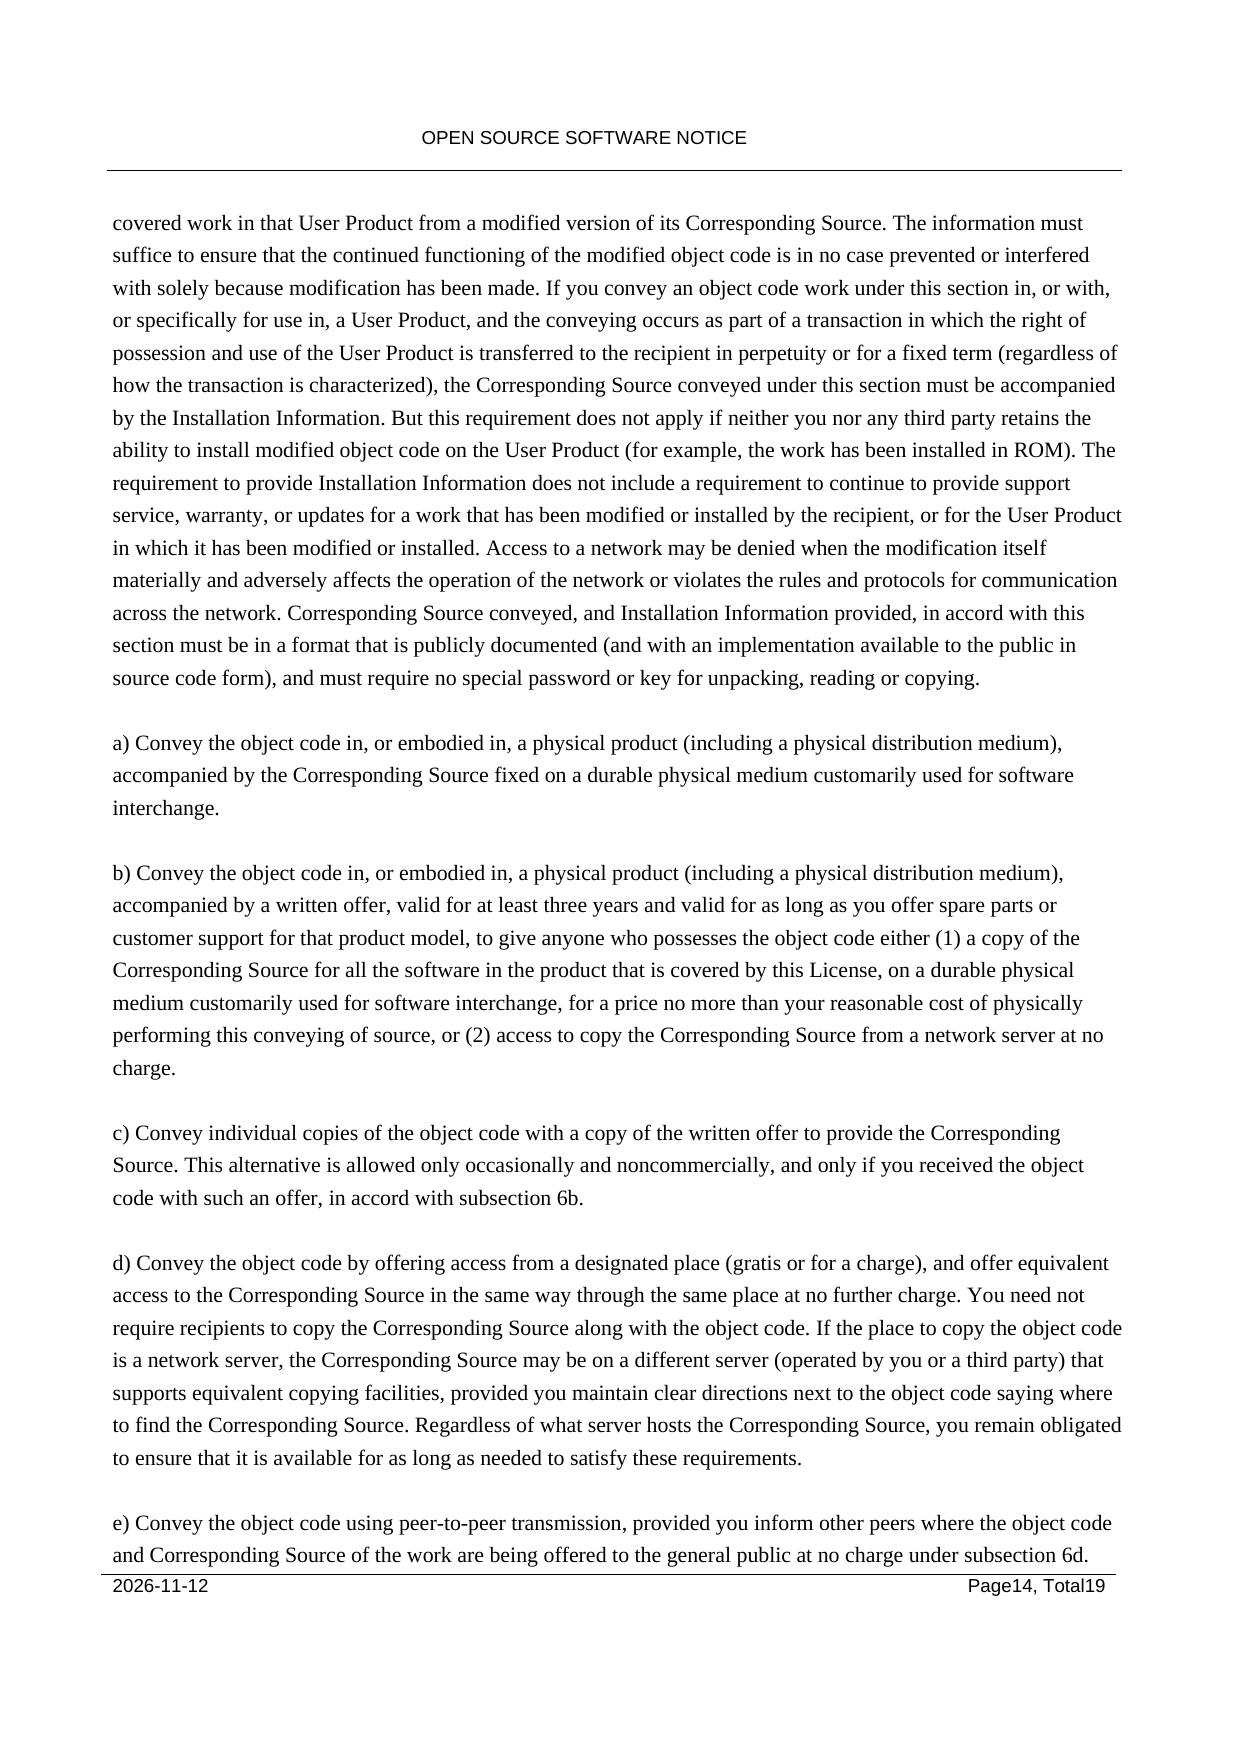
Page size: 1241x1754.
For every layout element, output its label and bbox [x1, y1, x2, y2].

text [112, 206, 1128, 1571]
